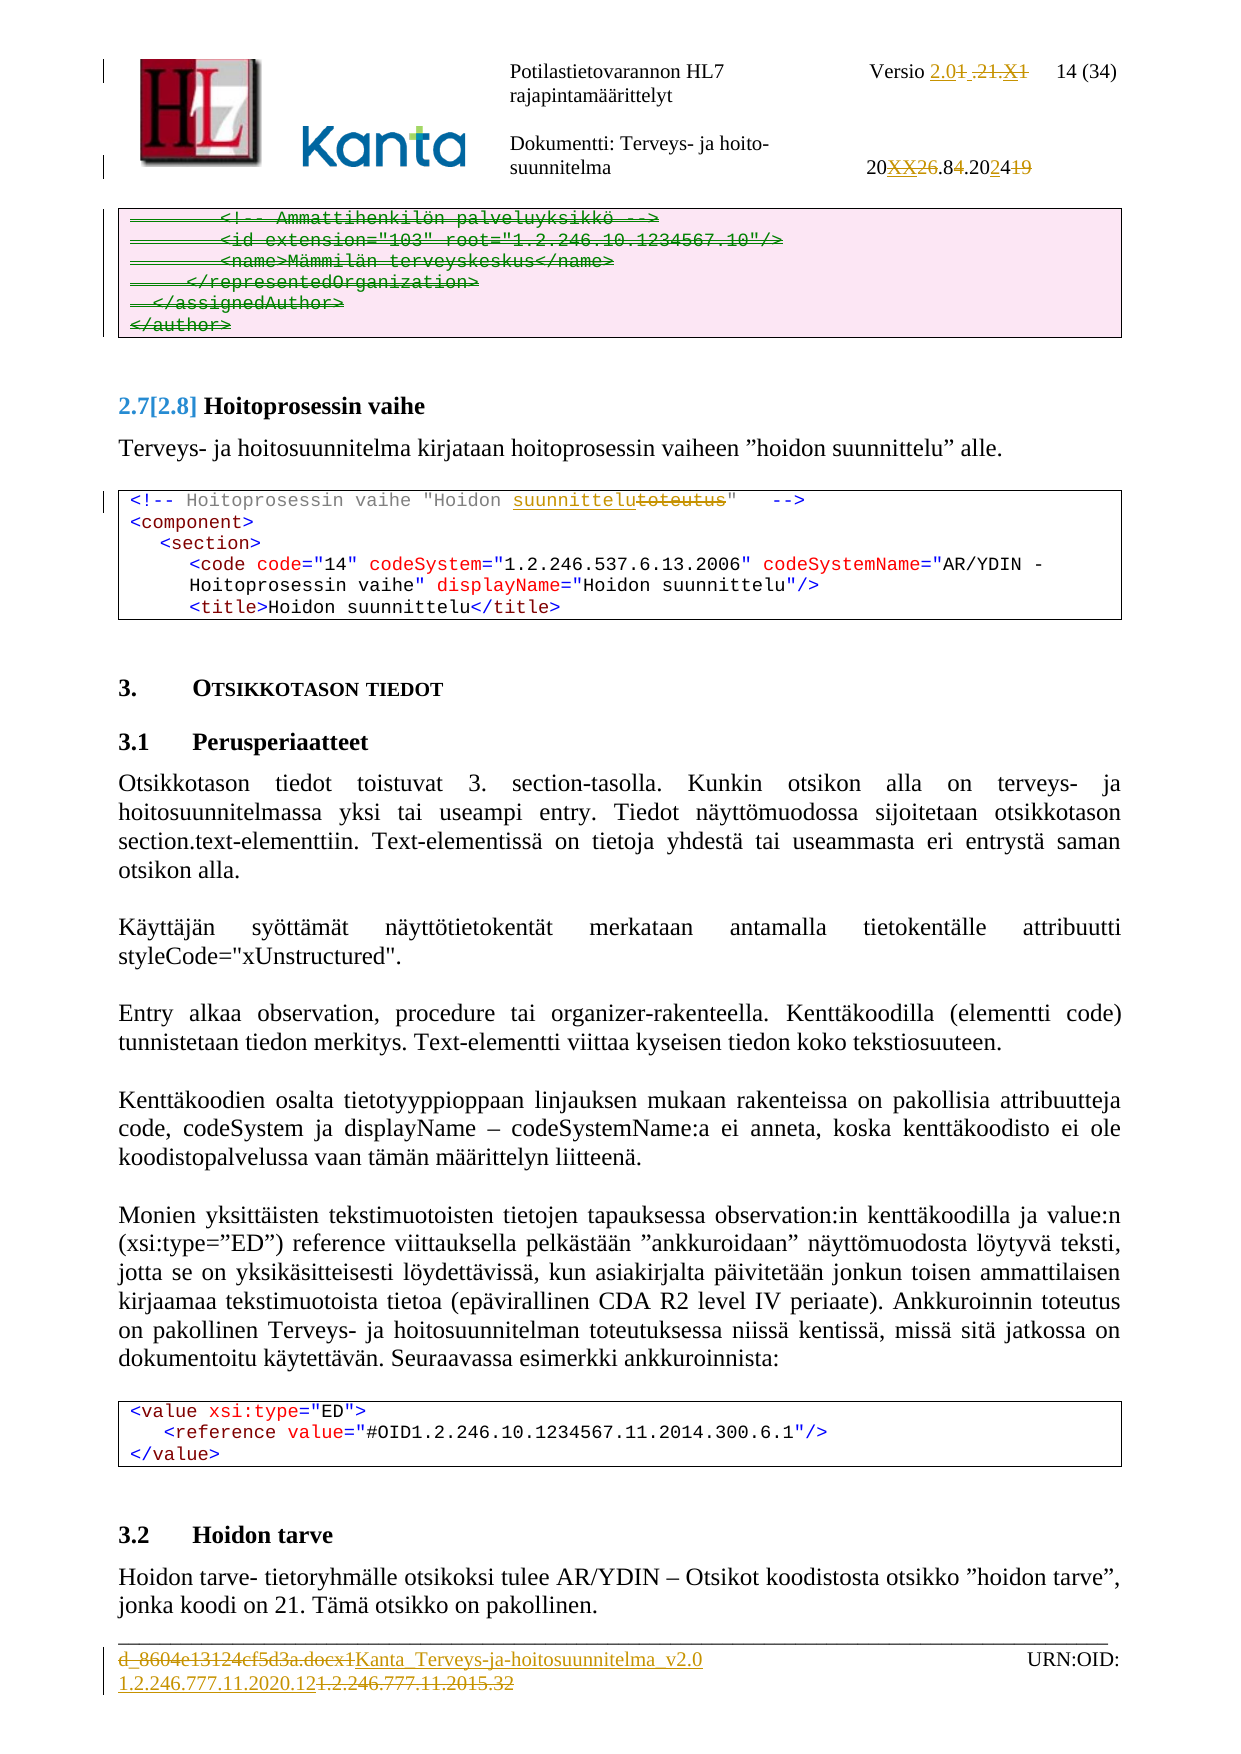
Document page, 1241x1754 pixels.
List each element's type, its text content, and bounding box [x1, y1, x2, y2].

picture [302, 126, 466, 167]
subtitle Otsikkotason tiedot [118, 673, 1122, 702]
subtitle Perusperiaatteet [118, 727, 1122, 756]
text Terveys- ja hoitosuunnitelma kirjataan hoitoprosessin vaiheen ”hoidon suunnittelu” alle. [118, 433, 1122, 461]
subtitle Hoidon tarve [118, 1521, 1122, 1549]
text Hoidon tarve- tietoryhmälle otsikoksi tulee AR/YDIN – Otsikot koodistosta otsikko ”hoidon tarve”, jonka koodi on 21. Tämä otsikko on pakollinen. [118, 1562, 1122, 1619]
text Otsikkotason tiedot toistuvat 3. section-tasolla. Kunkin otsikon alla on terveys- ja hoitosuunnitelmassa yksi tai useampi entry. Tiedot näyttömuodossa sijoitetaan otsikkotason section.text-elementtiin. Text-elementissä on tietoja yhdestä tai useammasta eri entrystä saman otsikon alla. [118, 768, 1122, 883]
subtitle Hoitoprosessin vaihe [118, 391, 1122, 420]
text Kenttäkoodien osalta tietotyyppioppaan linjauksen mukaan rakenteissa on pakollisia attribuutteja code, codeSystem ja displayName – codeSystemName:a ei anneta, koska kenttäkoodisto ei ole koodistopalvelussa vaan tämän määrittelyn liitteenä. [118, 1085, 1122, 1171]
text Entry alkaa observation, procedure tai organizer-rakenteella. Kenttäkoodilla (elementti code) tunnistetaan tiedon merkitys. Text-elementti viittaa kyseisen tiedon koko tekstiosuuteen. [118, 998, 1122, 1056]
table_header <!-- Hoitoprosessin vaihe "Hoidon " --> <component> <section> <code code="14" codeSystem="1.2.246.537.6.13.2006" codeSystemName="AR/YDIN - Hoitoprosessin vaihe" displayName="Hoidon suunnittelu"/> <title>Hoidon suunnittelu</title> [119, 491, 1121, 619]
table_header <value xsi:type="ED"> <reference value="#OID1.2.246.10.1234567.11.2014.300.6.1"/> </value> [119, 1402, 1121, 1466]
text Käyttäjän syöttämät näyttötietokentät merkataan antamalla tietokentälle attribuutti styleCode="xUnstructured". [118, 912, 1122, 970]
text Monien yksittäisten tekstimuotoisten tietojen tapauksessa observation:in kenttäkoodilla ja value:n (xsi:type=”ED”) reference viittauksella pelkästään ”ankkuroidaan” näyttömuodosta löytyvä teksti, jotta se on yksikäsitteisesti löydettävissä, kun asiakirjalta päivitetään jonkun toisen ammattilaisen kirjaamaa tekstimuotoista tietoa (epävirallinen CDA R2 level IV periaate). Ankkuroinnin toteutus on pakollinen Terveys- ja hoitosuunnitelman toteutuksessa niissä kentissä, missä sitä jatkossa on dokumentoitu käytettävän. Seuraavassa esimerkki ankkuroinnista: [118, 1200, 1122, 1372]
picture [140, 59, 263, 167]
